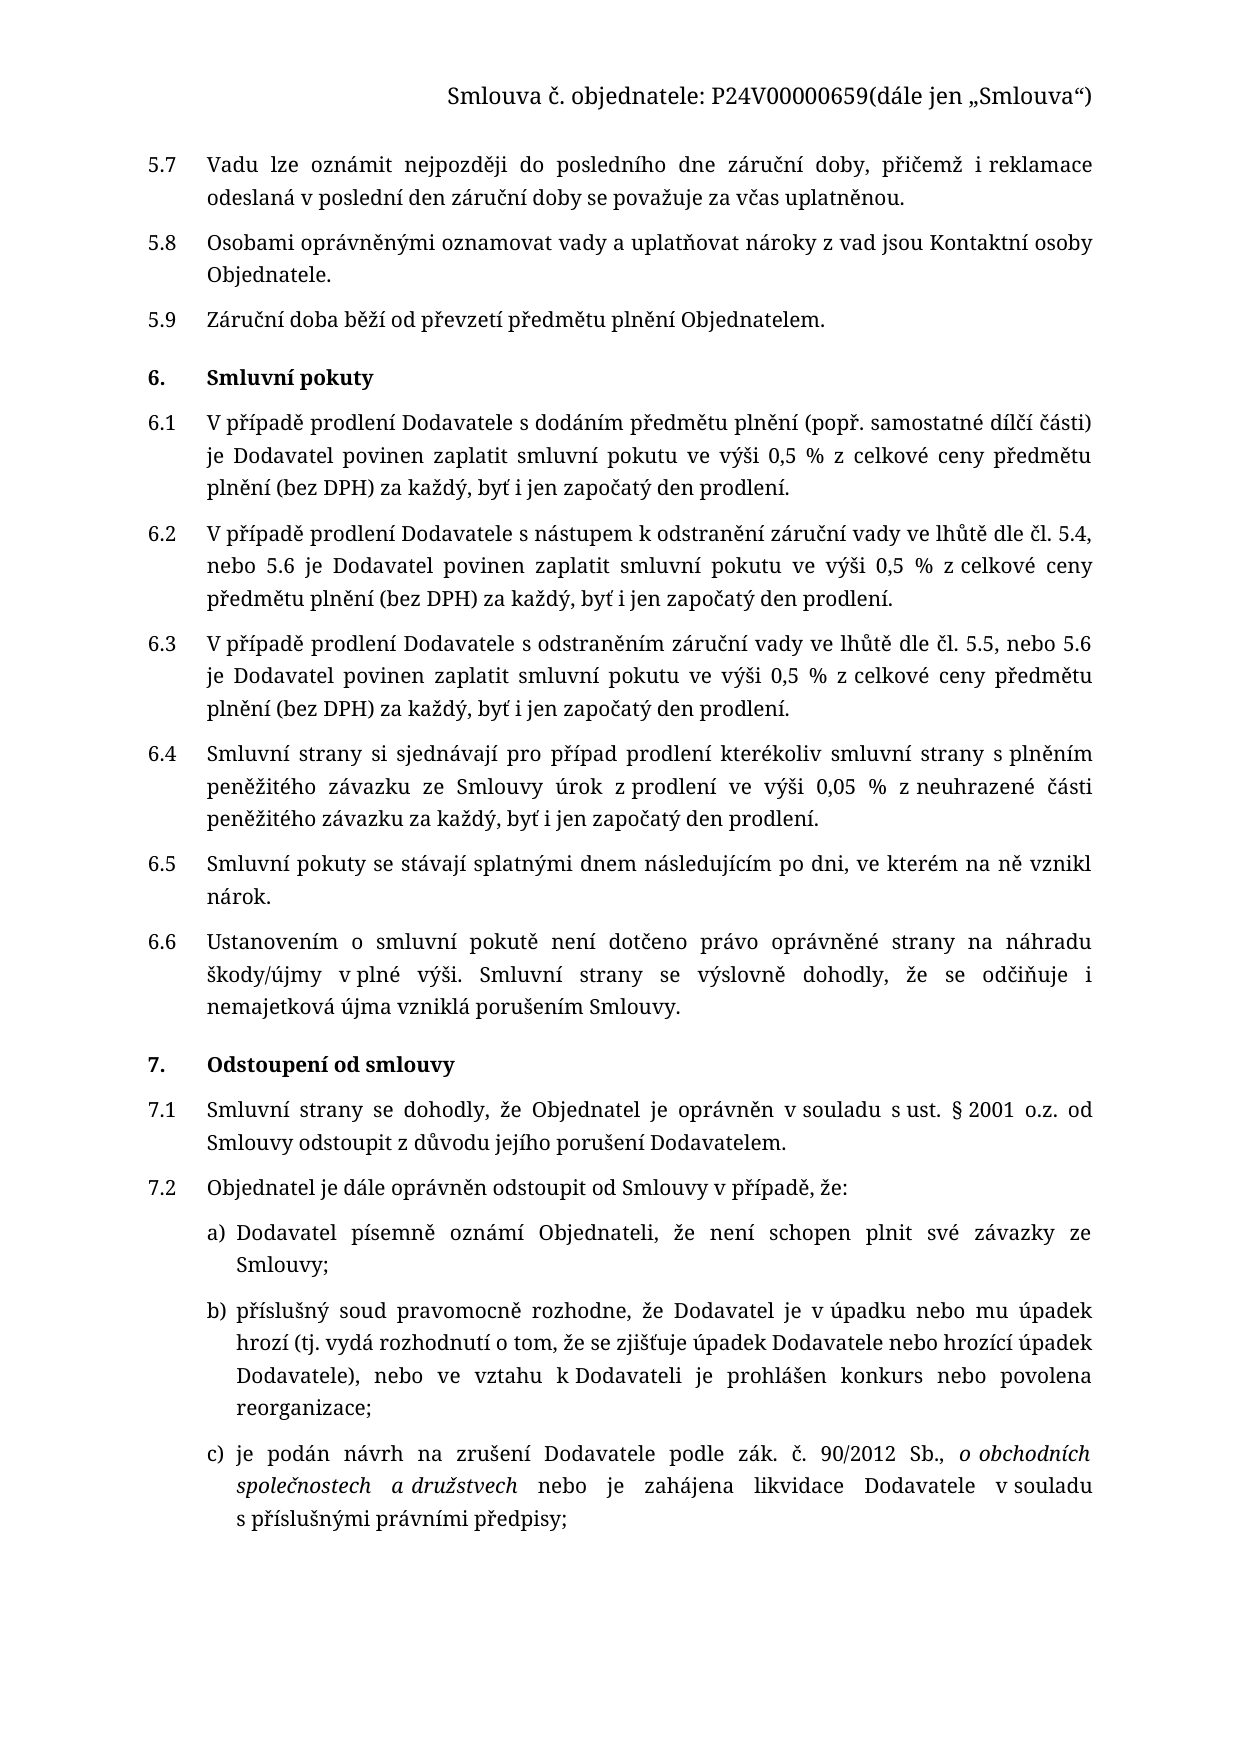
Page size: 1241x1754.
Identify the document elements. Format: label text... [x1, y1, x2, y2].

list V případě prodlení Dodavatele s odstraněním záruční vady ve lhůtě dle čl. 5.5, nebo 5.6 je Dodavatel povinen zaplatit smluvní pokutu ve výši 0,5 % z celkové ceny předmětu plnění (bez DPH) za každý, byť i jen započatý den prodlení. [148, 629, 1093, 723]
list V případě prodlení Dodavatele s dodáním předmětu plnění (popř. samostatné dílčí části) je Dodavatel povinen zaplatit smluvní pokutu ve výši 0,5 % z celkové ceny předmětu plnění (bez DPH) za každý, byť i jen započatý den prodlení. [148, 408, 1093, 502]
list Smluvní pokuty [148, 363, 1093, 392]
list je podán návrh na zrušení Dodavatele podle zák. č. 90/2012 Sb., o obchodních společnostech a družstvech nebo je zahájena likvidace Dodavatele v souladu s příslušnými právními předpisy; [207, 1439, 1093, 1532]
list Osobami oprávněnými oznamovat vady a uplatňovat nároky z vad jsou Kontaktní osoby Objednatele. [148, 228, 1093, 289]
list Objednatel je dále oprávněn odstoupit od Smlouvy v případě, že: [148, 1173, 1093, 1201]
list Dodavatel písemně oznámí Objednateli, že není schopen plnit své závazky ze Smlouvy; [207, 1218, 1093, 1279]
list V případě prodlení Dodavatele s nástupem k odstranění záruční vady ve lhůtě dle čl. 5.4, nebo 5.6 je Dodavatel povinen zaplatit smluvní pokutu ve výši 0,5 % z celkové ceny předmětu plnění (bez DPH) za každý, byť i jen započatý den prodlení. [148, 519, 1093, 612]
list příslušný soud pravomocně rozhodne, že Dodavatel je v úpadku nebo mu úpadek hrozí (tj. vydá rozhodnutí o tom, že se zjišťuje úpadek Dodavatele nebo hrozící úpadek Dodavatele), nebo ve vztahu k Dodavateli je prohlášen konkurs nebo povolena reorganizace; [207, 1296, 1093, 1422]
list Ustanovením o smluvní pokutě není dotčeno právo oprávněné strany na náhradu škody/újmy v plné výši. Smluvní strany se výslovně dohodly, že se odčiňuje i nemajetková újma vzniklá porušením Smlouvy. [148, 927, 1093, 1021]
list Smluvní strany se dohodly, že Objednatel je oprávněn v souladu s ust. § 2001 o.z. od Smlouvy odstoupit z důvodu jejího porušení Dodavatelem. [148, 1095, 1093, 1156]
list Záruční doba běží od převzetí předmětu plnění Objednatelem. [148, 306, 1093, 334]
list Odstoupení od smlouvy [148, 1050, 1093, 1078]
list Smluvní pokuty se stávají splatnými dnem následujícím po dni, ve kterém na ně vznikl nárok. [148, 849, 1093, 911]
list Vadu lze oznámit nejpozději do posledního dne záruční doby, přičemž i reklamace odeslaná v poslední den záruční doby se považuje za včas uplatněnou. [148, 150, 1093, 211]
list Smluvní strany si sjednávají pro případ prodlení kterékoliv smluvní strany s plněním peněžitého závazku ze Smlouvy úrok z prodlení ve výši 0,05 % z neuhrazené části peněžitého závazku za každý, byť i jen započatý den prodlení. [148, 739, 1093, 833]
